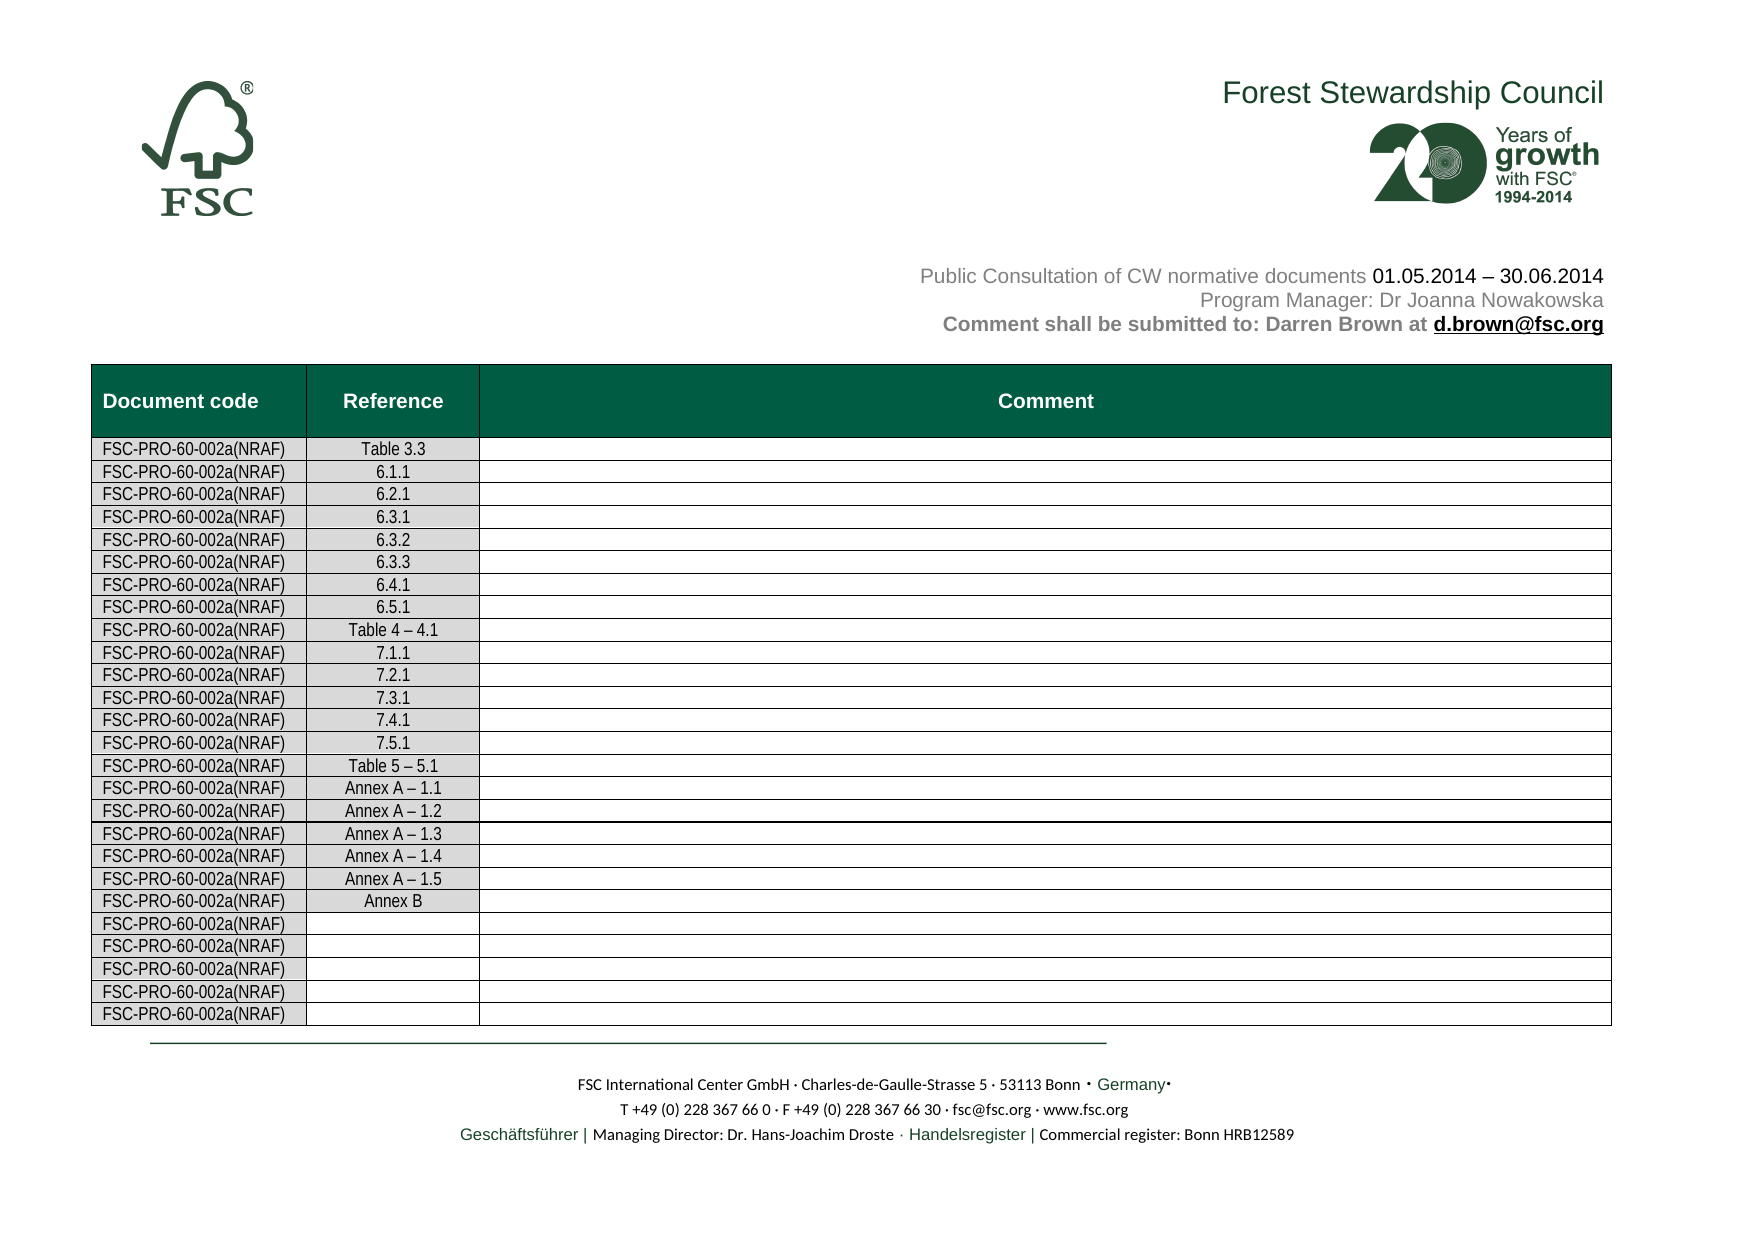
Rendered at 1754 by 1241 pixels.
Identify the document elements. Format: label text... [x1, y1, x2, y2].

table_cell FSC-PRO-60-002a(NRAF) [92, 483, 306, 505]
table_cell [480, 529, 1611, 550]
table_cell [307, 1003, 479, 1025]
table_cell 7.3.1 [307, 687, 479, 708]
table_cell FSC-PRO-60-002a(NRAF) [92, 732, 306, 753]
table_cell [480, 461, 1611, 482]
table_header Reference [307, 365, 479, 437]
table_cell FSC-PRO-60-002a(NRAF) [92, 664, 306, 686]
table_cell [480, 709, 1611, 731]
table_cell [480, 551, 1611, 573]
table_cell FSC-PRO-60-002a(NRAF) [92, 461, 306, 482]
table_cell 6.2.1 [307, 483, 479, 505]
picture [1362, 115, 1604, 213]
table_cell FSC-PRO-60-002a(NRAF) [92, 913, 306, 934]
table_cell FSC-PRO-60-002a(NRAF) [92, 755, 306, 776]
table_cell [480, 755, 1611, 776]
table_cell [307, 935, 479, 957]
table_cell [480, 845, 1611, 867]
table_cell FSC-PRO-60-002a(NRAF) [92, 777, 306, 799]
table_cell [480, 935, 1611, 957]
table_cell 7.5.1 [307, 732, 479, 753]
table_cell [480, 777, 1611, 799]
table_cell 7.4.1 [307, 709, 479, 731]
table_cell [480, 574, 1611, 595]
table_cell [307, 913, 479, 934]
table_cell FSC-PRO-60-002a(NRAF) [92, 596, 306, 618]
table_cell [480, 732, 1611, 753]
table_cell [480, 506, 1611, 527]
table_cell FSC-PRO-60-002a(NRAF) [92, 890, 306, 912]
table_cell Table 4 – 4.1 [307, 619, 479, 641]
table_cell Annex A – 1.1 [307, 777, 479, 799]
table_cell FSC-PRO-60-002a(NRAF) [92, 642, 306, 663]
table_cell [480, 800, 1611, 821]
table_cell 6.1.1 [307, 461, 479, 482]
table_cell [480, 958, 1611, 979]
table_cell [480, 438, 1611, 460]
table_cell Annex A – 1.2 [307, 800, 479, 821]
table_cell 6.5.1 [307, 596, 479, 618]
table_cell FSC-PRO-60-002a(NRAF) [92, 868, 306, 889]
table_cell [480, 823, 1611, 844]
table_cell [307, 981, 479, 1002]
table_cell [480, 981, 1611, 1002]
table_cell FSC-PRO-60-002a(NRAF) [92, 619, 306, 641]
table_cell FSC-PRO-60-002a(NRAF) [92, 551, 306, 573]
table_cell FSC-PRO-60-002a(NRAF) [92, 529, 306, 550]
table_cell Annex A – 1.3 [307, 823, 479, 844]
table_cell 6.4.1 [307, 574, 479, 595]
table_cell FSC-PRO-60-002a(NRAF) [92, 800, 306, 821]
table_cell FSC-PRO-60-002a(NRAF) [92, 935, 306, 957]
table_cell FSC-PRO-60-002a(NRAF) [92, 981, 306, 1002]
table_cell Table 3.3 [307, 438, 479, 460]
table_cell 7.1.1 [307, 642, 479, 663]
table_cell [480, 483, 1611, 505]
table_cell FSC-PRO-60-002a(NRAF) [92, 1003, 306, 1025]
table_header Document code [92, 365, 306, 437]
table_cell [480, 890, 1611, 912]
table_cell FSC-PRO-60-002a(NRAF) [92, 574, 306, 595]
table_cell 7.2.1 [307, 664, 479, 686]
table_cell FSC-PRO-60-002a(NRAF) [92, 687, 306, 708]
table_cell [480, 664, 1611, 686]
table_cell FSC-PRO-60-002a(NRAF) [92, 823, 306, 844]
table_cell FSC-PRO-60-002a(NRAF) [92, 506, 306, 527]
table_cell [480, 642, 1611, 663]
table_cell 6.3.1 [307, 506, 479, 527]
table_cell FSC-PRO-60-002a(NRAF) [92, 845, 306, 867]
table_cell FSC-PRO-60-002a(NRAF) [92, 958, 306, 979]
table_cell Annex B [307, 890, 479, 912]
table_header Comment [480, 365, 1611, 437]
table_cell [480, 913, 1611, 934]
table_cell 6.3.3 [307, 551, 479, 573]
table_cell [480, 596, 1611, 618]
table_cell [307, 958, 479, 979]
table_cell [480, 868, 1611, 889]
table_cell Table 5 – 5.1 [307, 755, 479, 776]
table_cell Annex A – 1.5 [307, 868, 479, 889]
table_cell FSC-PRO-60-002a(NRAF) [92, 709, 306, 731]
table_cell FSC-PRO-60-002a(NRAF) [92, 438, 306, 460]
picture [141, 81, 254, 216]
table_cell Annex A – 1.4 [307, 845, 479, 867]
table_cell [480, 1003, 1611, 1025]
table_cell [480, 619, 1611, 641]
table_cell [480, 687, 1611, 708]
table_cell 6.3.2 [307, 529, 479, 550]
